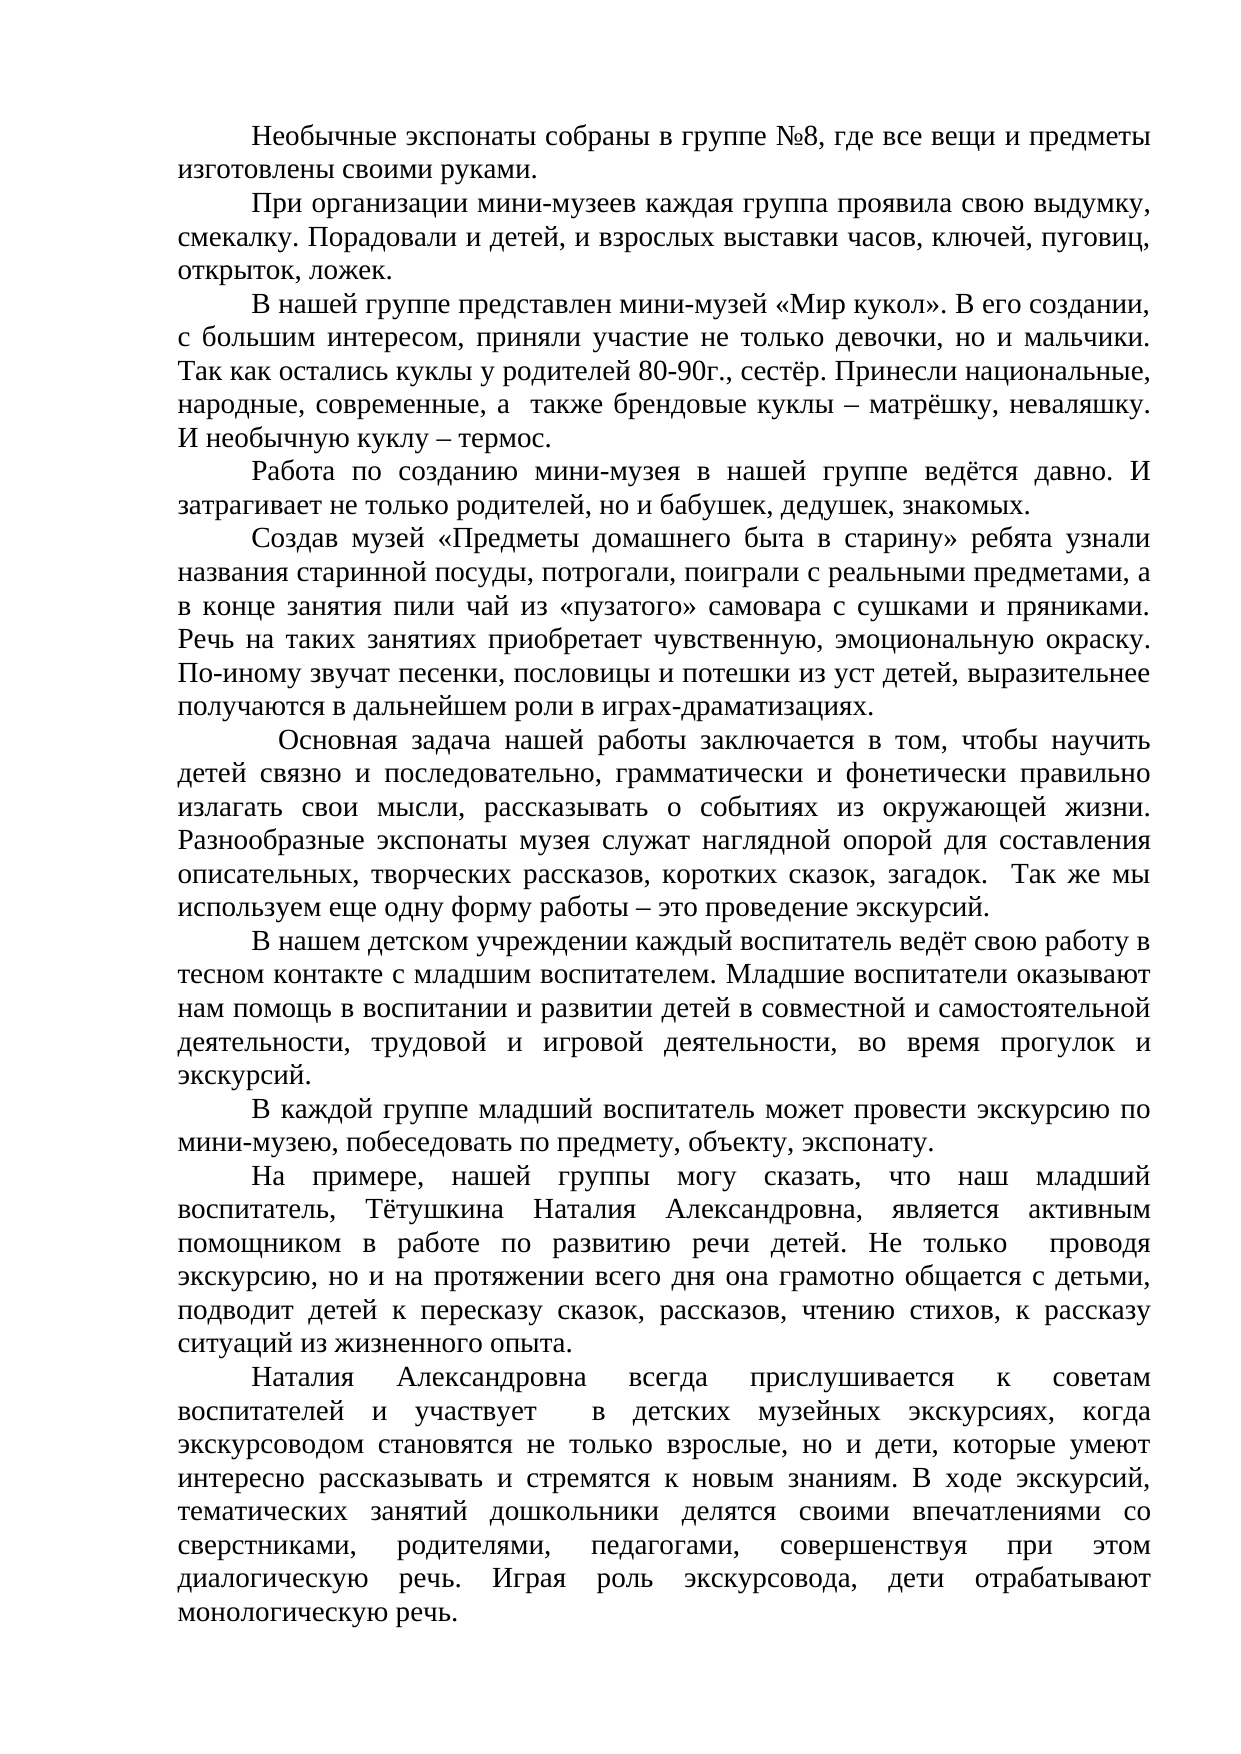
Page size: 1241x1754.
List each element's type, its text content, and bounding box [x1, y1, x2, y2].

text Необычные экспонаты собраны в группе №8, где все вещи и предметы изготовлены своими руками. [177, 118, 1152, 185]
text Создав музей «Предметы домашнего быта в старину» ребята узнали названия старинной посуды, потрогали, поиграли с реальными предметами, а в конце занятия пили чай из «пузатого» самовара с сушками и пряниками. Речь на таких занятиях приобретает чувственную, эмоциональную окраску. По-иному звучат песенки, пословицы и потешки из уст детей, выразительнее получаются в дальнейшем роли в играх-драматизациях. [177, 521, 1152, 722]
text На примере, нашей группы могу сказать, что наш младший воспитатель, Тётушкина Наталия Александровна, является активным помощником в работе по развитию речи детей. Не только проводя экскурсию, но и на протяжении всего дня она грамотно общается с детьми, подводит детей к пересказу сказок, рассказов, чтению стихов, к рассказу ситуаций из жизненного опыта. [177, 1158, 1152, 1359]
text Работа по созданию мини-музея в нашей группе ведётся давно. И затрагивает не только родителей, но и бабушек, дедушек, знакомых. [177, 453, 1152, 521]
text В нашей группе представлен мини-музей «Мир кукол». В его создании, с большим интересом, приняли участие не только девочки, но и мальчики. Так как остались куклы у родителей 80-90г., сестёр. Принесли национальные, народные, современные, а также брендовые куклы – матрёшку, неваляшку. И необычную куклу – термос. [177, 286, 1152, 453]
text Основная задача нашей работы заключается в том, чтобы научить детей связно и последовательно, грамматически и фонетически правильно излагать свои мысли, рассказывать о событиях из окружающей жизни. Разнообразные экспонаты музея служат наглядной опорой для составления описательных, творческих рассказов, коротких сказок, загадок. Так же мы используем еще одну форму работы – это проведение экскурсий. [177, 722, 1152, 923]
text Наталия Александровна всегда прислушивается к советам воспитателей и участвует в детских музейных экскурсиях, когда экскурсоводом становятся не только взрослые, но и дети, которые умеют интересно рассказывать и стремятся к новым знаниям. В ходе экскурсий, тематических занятий дошкольники делятся своими впечатлениями со сверстниками, родителями, педагогами, совершенствуя при этом диалогическую речь. Играя роль экскурсовода, дети отрабатывают монологическую речь. [177, 1359, 1152, 1627]
text В каждой группе младший воспитатель может провести экскурсию по мини-музею, побеседовать по предмету, объекту, экспонату. [177, 1091, 1152, 1158]
text При организации мини-музеев каждая группа проявила свою выдумку, смекалку. Порадовали и детей, и взрослых выставки часов, ключей, пуговиц, открыток, ложек. [177, 185, 1152, 286]
text В нашем детском учреждении каждый воспитатель ведёт свою работу в тесном контакте с младшим воспитателем. Младшие воспитатели оказывают нам помощь в воспитании и развитии детей в совместной и самостоятельной деятельности, трудовой и игровой деятельности, во время прогулок и экскурсий. [177, 923, 1152, 1091]
